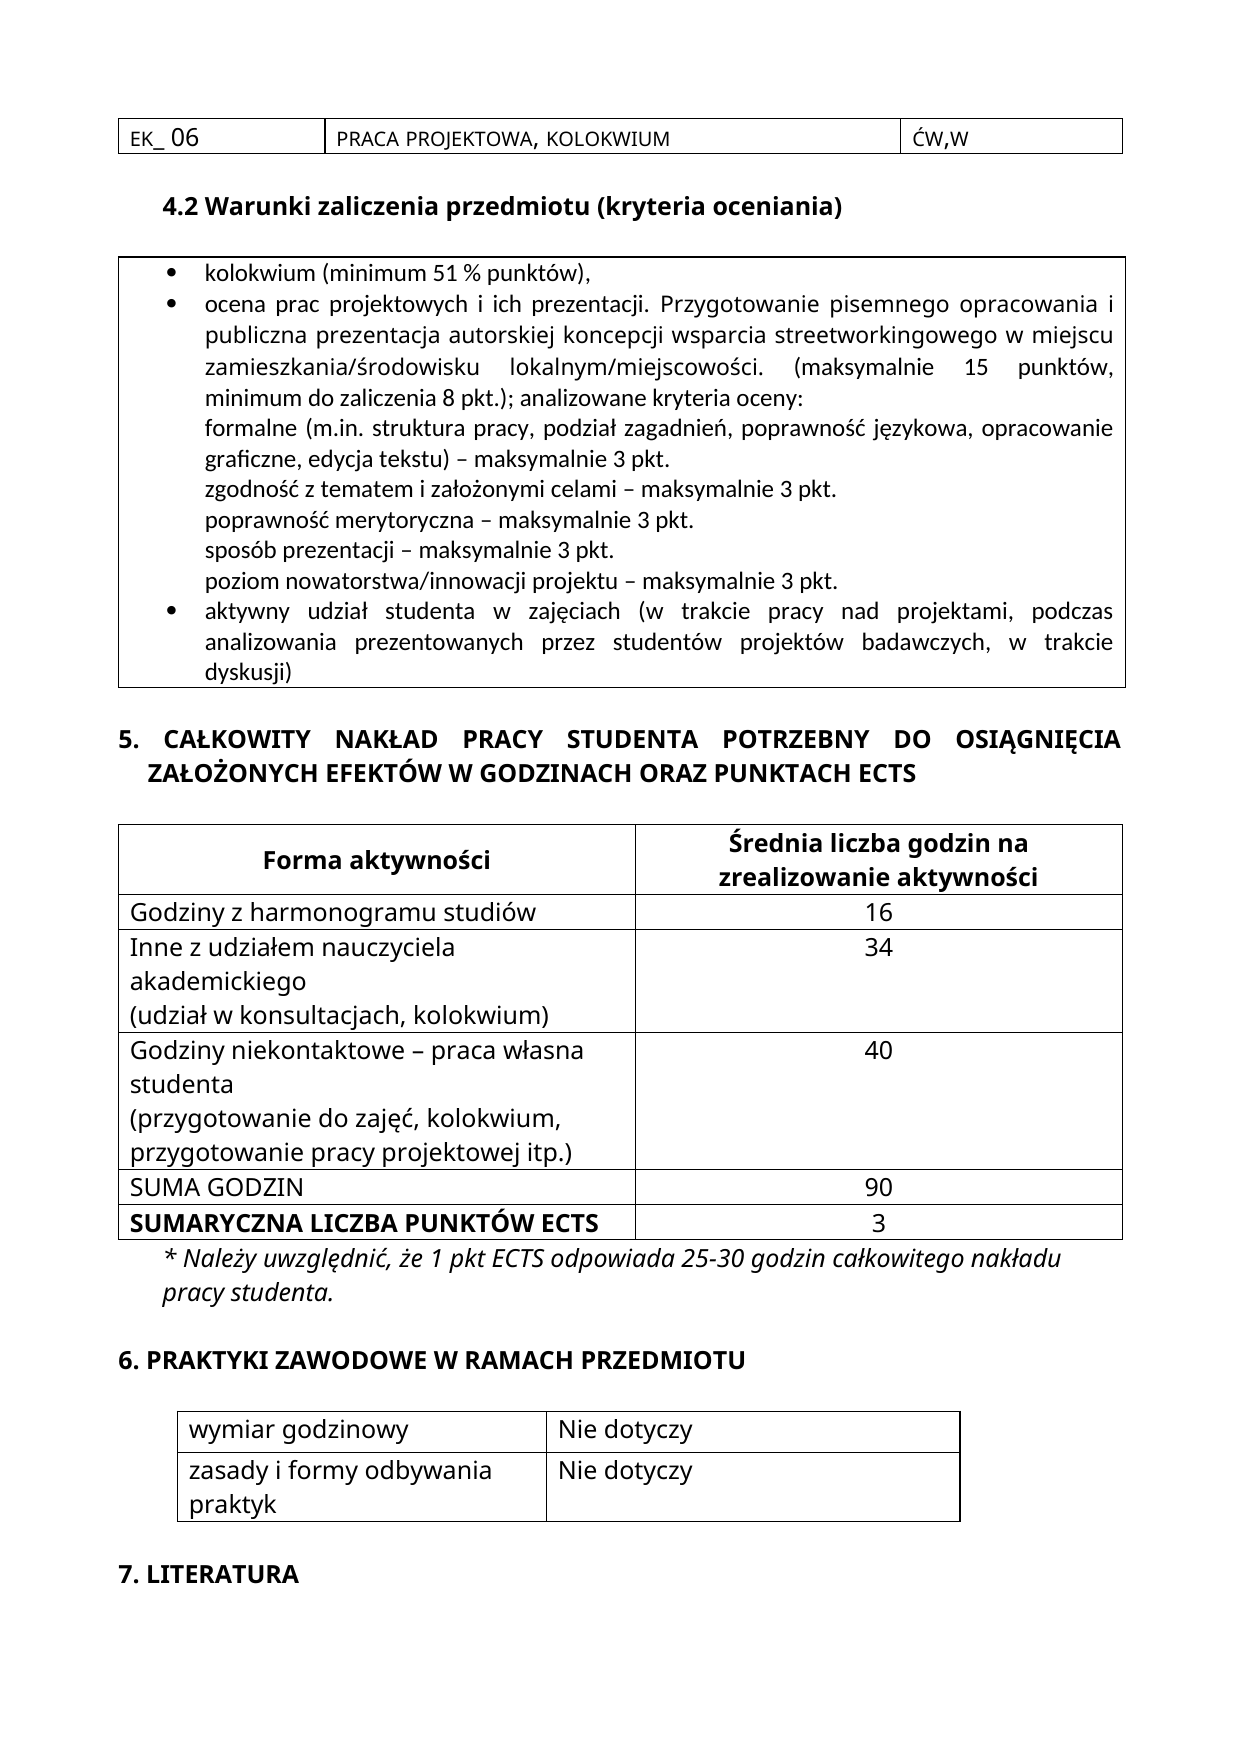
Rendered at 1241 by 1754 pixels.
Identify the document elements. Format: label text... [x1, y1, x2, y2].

table_header Forma aktywności [119, 825, 635, 893]
text 5. CAŁKOWITY NAKŁAD PRACY STUDENTA POTRZEBNY DO OSIĄGNIĘCIA ZAŁOŻONYCH EFEKTÓW W GODZINACH ORAZ PUNKTACH ECTS [118, 722, 1122, 790]
table_cell 16 [636, 895, 1122, 928]
table_cell SUMARYCZNA LICZBA PUNKTÓW ECTS [119, 1205, 635, 1239]
table_header Nie dotyczy [547, 1412, 959, 1452]
text 7. LITERATURA [118, 1556, 1122, 1590]
table_cell zasady i formy odbywania praktyk [178, 1453, 546, 1521]
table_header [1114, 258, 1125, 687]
table_cell 90 [636, 1170, 1122, 1204]
text 6. PRAKTYKI ZAWODOWE W RAMACH PRZEDMIOTU [118, 1342, 1122, 1377]
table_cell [326, 119, 900, 153]
text * Należy uwzględnić, że 1 pkt ECTS odpowiada 25-30 godzin całkowitego nakładu pracy studenta. [162, 1240, 1122, 1308]
table_cell ek_ 06 [119, 119, 324, 153]
table_header wymiar godzinowy [178, 1412, 546, 1452]
table_cell Nie dotyczy [547, 1453, 959, 1521]
table_cell 40 [636, 1033, 1122, 1169]
table_cell Inne z udziałem nauczyciela akademickiego (udział w konsultacjach, kolokwium) [119, 930, 635, 1032]
table_header Średnia liczba godzin na zrealizowanie aktywności [636, 825, 1122, 893]
table_cell SUMA GODZIN [119, 1170, 635, 1204]
table_cell 3 [636, 1205, 1122, 1239]
table_cell Godziny z harmonogramu studiów [119, 895, 635, 928]
table_cell Godziny niekontaktowe – praca własna studenta (przygotowanie do zajęć, kolokwium, przygotowanie pracy projektowej itp.) [119, 1033, 635, 1169]
table_cell 34 [636, 930, 1122, 1032]
table_cell ćw,w [901, 119, 1122, 153]
text 4.2 Warunki zaliczenia przedmiotu (kryteria oceniania) [162, 188, 1122, 222]
